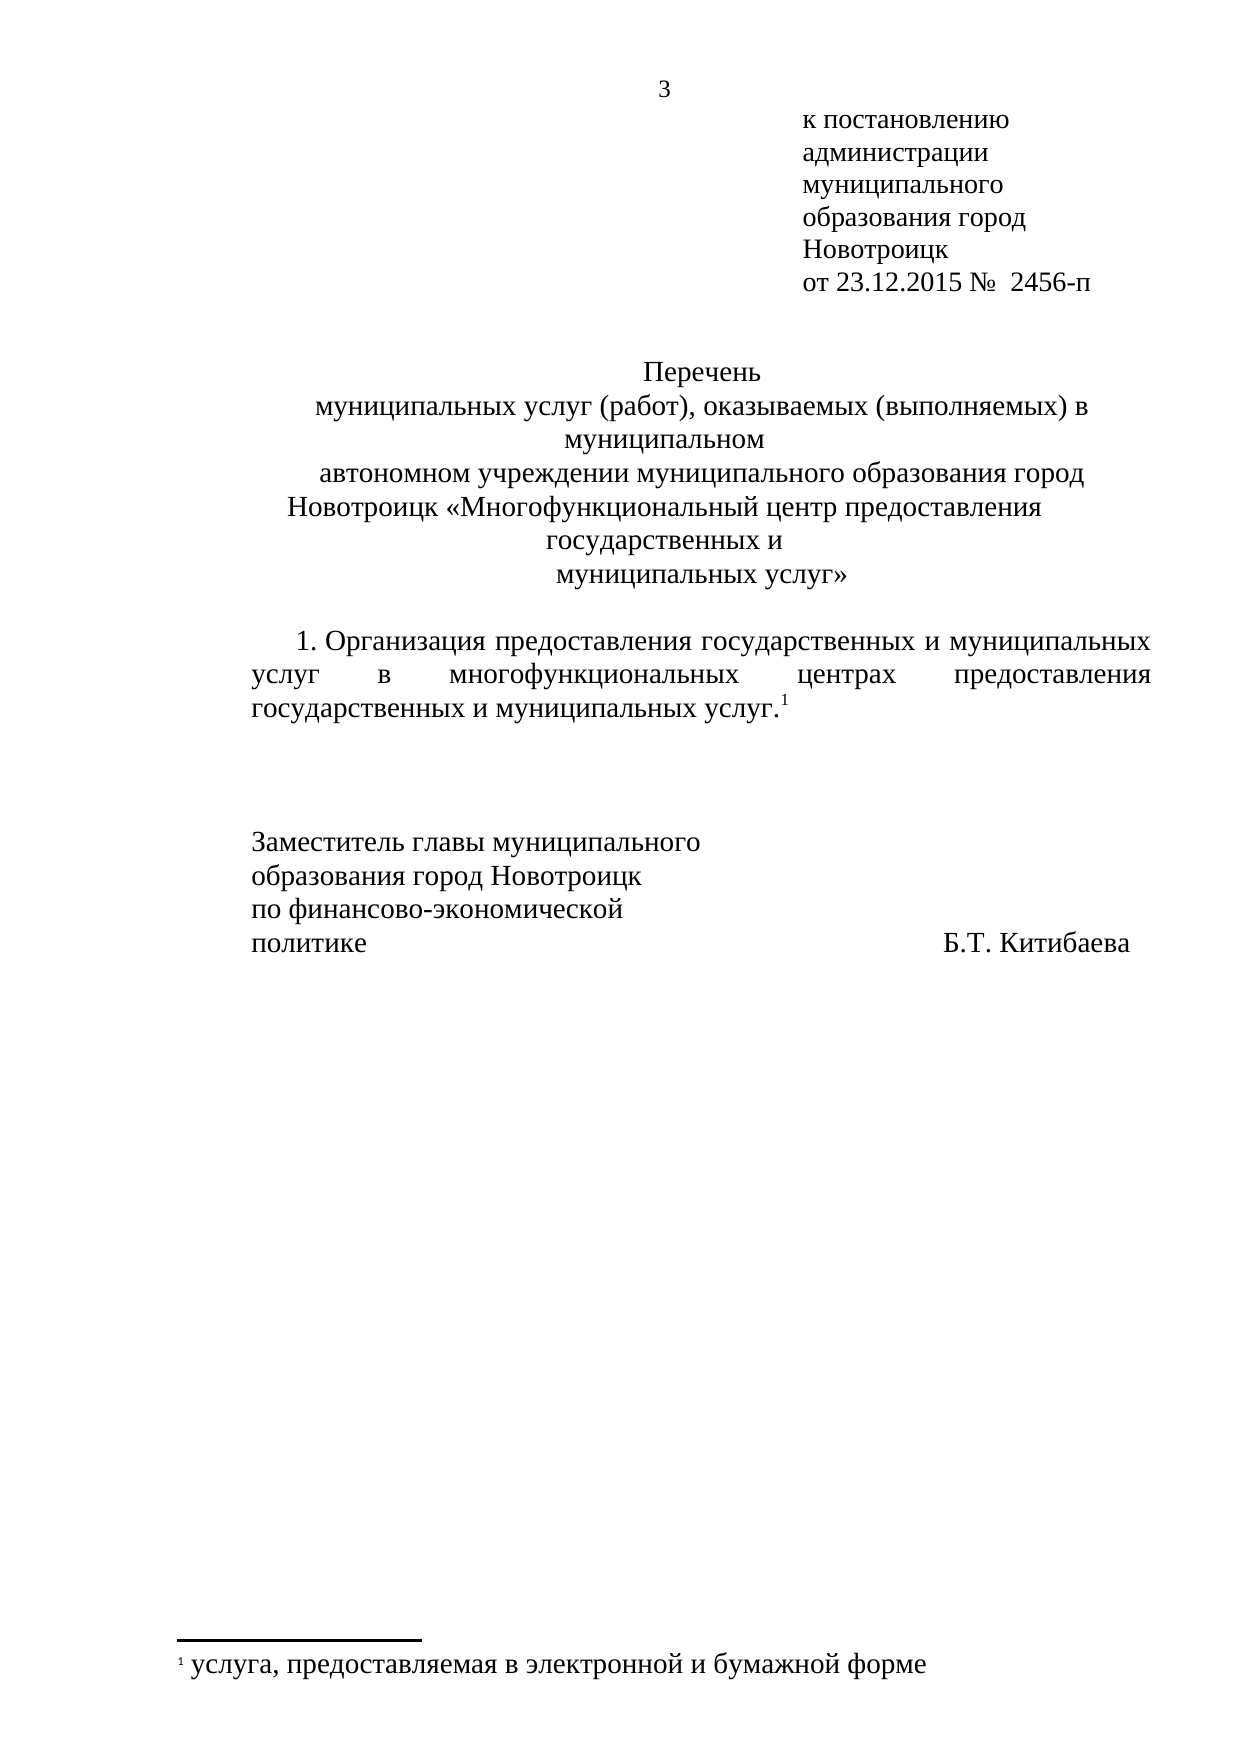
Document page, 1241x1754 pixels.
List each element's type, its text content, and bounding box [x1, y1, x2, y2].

text политике Б.Т. Китибаева [251, 925, 1152, 958]
text муниципальных услуг» [177, 556, 1152, 589]
text Перечень [177, 354, 1152, 388]
text по финансово-экономической [251, 891, 1152, 925]
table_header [791, 103, 1163, 297]
text образования город Новотроицк [251, 858, 1152, 891]
text Заместитель главы муниципального [251, 824, 1152, 858]
list Организация предоставления государственных и муниципальных услуг в многофункциональных центрах предоставления государственных и муниципальных услуг. [251, 623, 1152, 723]
text муниципальных услуг (работ), оказываемых (выполняемых) в муниципальном [177, 388, 1152, 455]
text автономном учреждении муниципального образования город Новотроицк «Многофункциональный центр предоставления государственных и [177, 455, 1152, 556]
